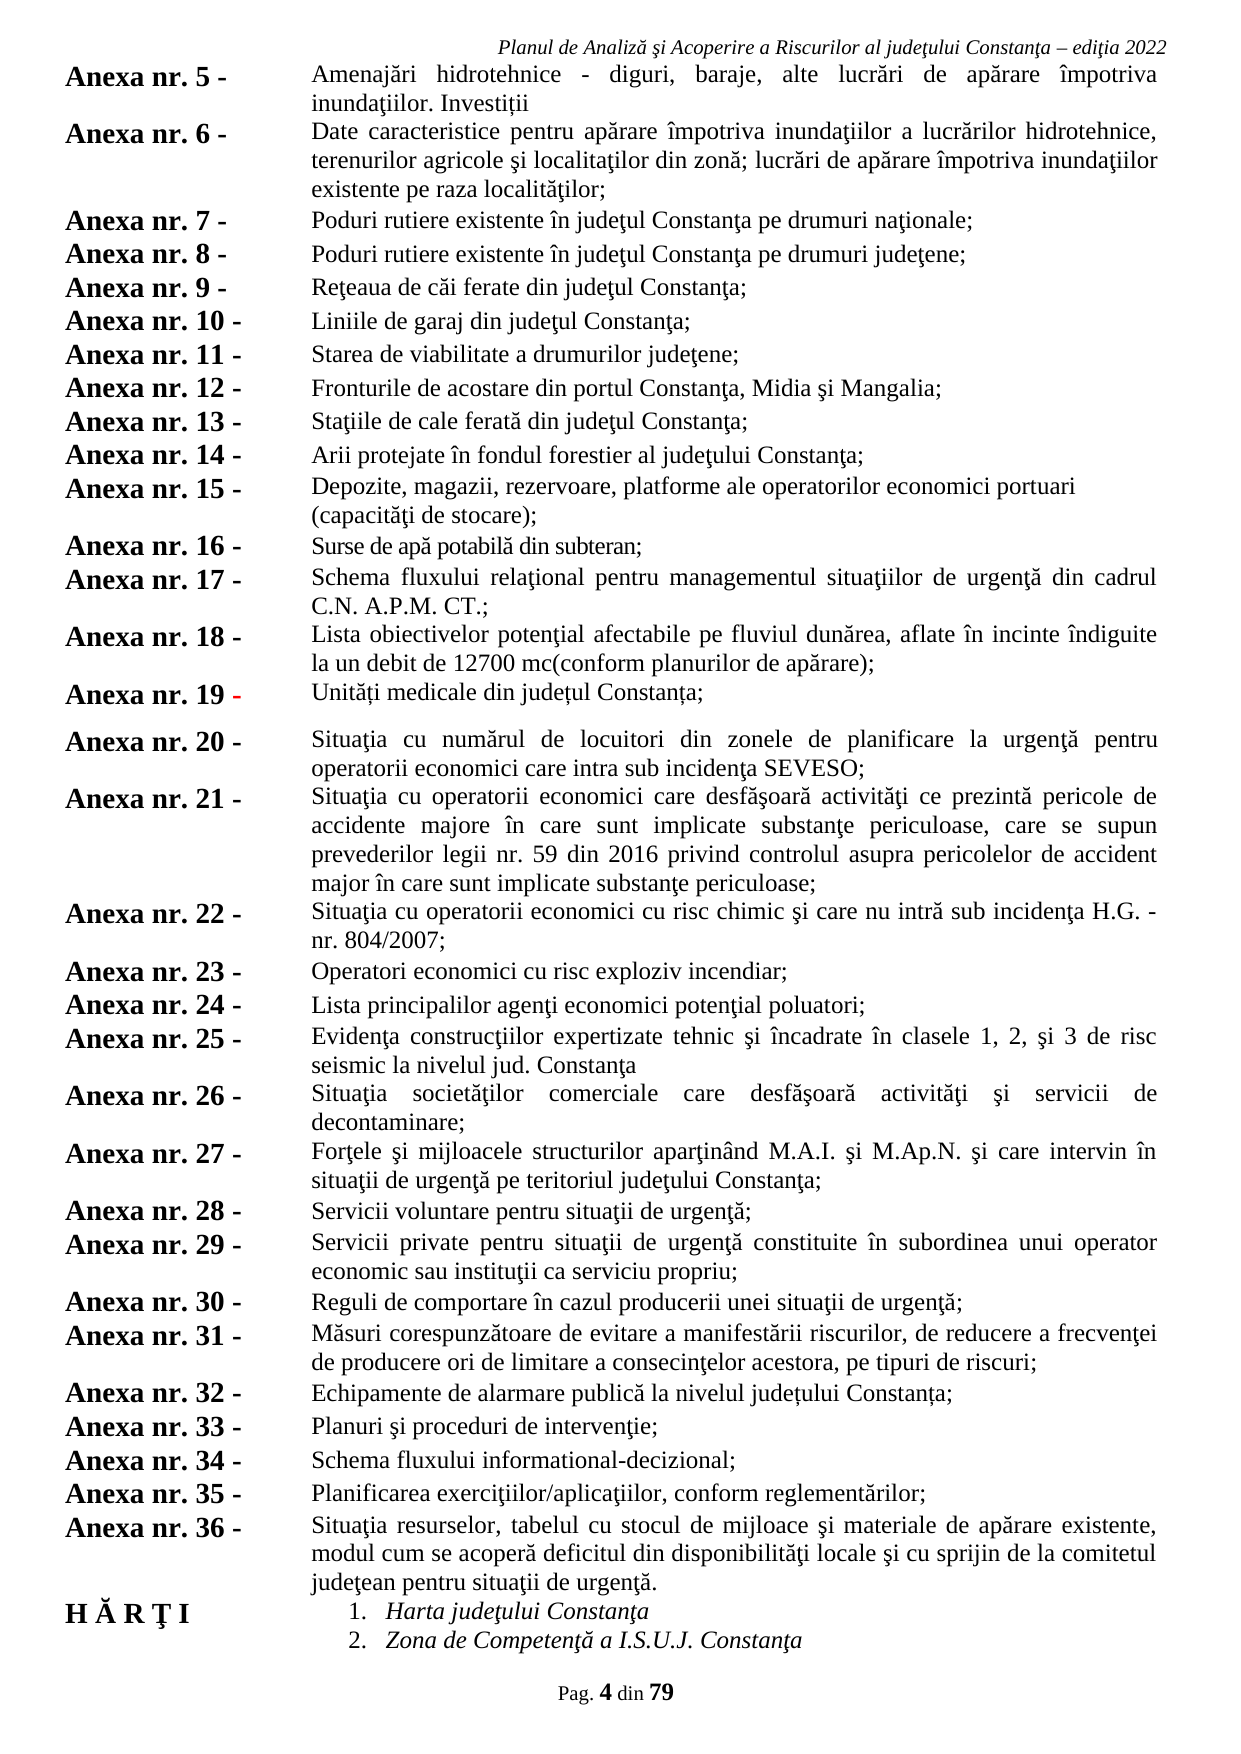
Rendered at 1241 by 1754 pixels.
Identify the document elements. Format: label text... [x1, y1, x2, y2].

table_cell Anexa nr. 30 - [54, 1285, 300, 1318]
table_cell Reţeaua de căi ferate din judeţul Constanţa; [300, 270, 1169, 303]
table_cell Anexa nr. 35 - [54, 1476, 300, 1510]
table_cell Măsuri corespunzătoare de evitare a manifestării riscurilor, de reducere a frecvenţei de producere ori de limitare a consecinţelor acestora, pe tipuri de riscuri; [300, 1318, 1169, 1376]
table_cell Anexa nr. 9 - [54, 270, 300, 303]
table_cell Anexa nr. 23 - [54, 954, 300, 987]
table_cell Forţele şi mijloacele structurilor aparţinând M.A.I. şi M.Ap.N. şi care intervin în situaţii de urgenţă pe teritoriul judeţului Constanţa; [300, 1136, 1169, 1193]
table_cell Anexa nr. 22 - [54, 896, 300, 954]
table_cell Anexa nr. 27 - [54, 1136, 300, 1193]
table_cell Planuri şi proceduri de intervenţie; [300, 1409, 1169, 1443]
table_cell Harta judeţului Constanţa [300, 1596, 1169, 1625]
table_cell Situaţia societăţilor comerciale care desfăşoară activităţi şi servicii de decontaminare; [300, 1079, 1169, 1136]
table_cell Schema fluxului relaţional pentru managementul situaţiilor de urgenţă din cadrul C.N. A.P.M. CT.; [300, 562, 1169, 619]
table_cell Anexa nr. 19 - [54, 677, 300, 724]
table_cell H Ă R Ţ I [54, 1596, 300, 1653]
table_cell Unități medicale din județul Constanța; [300, 677, 1169, 724]
table_cell Staţiile de cale ferată din judeţul Constanţa; [300, 404, 1169, 437]
table_cell Anexa nr. 11 - [54, 337, 300, 370]
table_cell Operatori economici cu risc exploziv incendiar; [300, 954, 1169, 987]
table_cell Situaţia resurselor, tabelul cu stocul de mijloace şi materiale de apărare existente, modul cum se acoperă deficitul din disponibilităţi locale şi cu sprijin de la comitetul judeţean pentru situaţii de urgenţă. [300, 1510, 1169, 1596]
table_cell Lista principalilor agenţi economici potenţial poluatori; [300, 988, 1169, 1021]
table_cell Anexa nr. 12 - [54, 370, 300, 404]
table_cell Anexa nr. 18 - [54, 620, 300, 677]
table_cell Situaţia cu numărul de locuitori din zonele de planificare la urgenţă pentru operatorii economici care intra sub incidenţa SEVESO; [300, 724, 1169, 781]
table_cell Anexa nr. 25 - [54, 1021, 300, 1078]
table_cell Surse de apă potabilă din subteran; [300, 529, 1169, 562]
table_cell Liniile de garaj din judeţul Constanţa; [300, 303, 1169, 337]
table_cell Situaţia cu operatorii economici cu risc chimic şi care nu intră sub incidenţa H.G. -nr. 804/2007; [300, 896, 1169, 954]
table_cell Zona de Competenţă a I.S.U.J. Constanţa [300, 1625, 1169, 1653]
table_cell Fronturile de acostare din portul Constanţa, Midia şi Mangalia; [300, 370, 1169, 404]
table_cell Echipamente de alarmare publică la nivelul județului Constanța; [300, 1376, 1169, 1409]
table_cell Anexa nr. 15 - [54, 471, 300, 528]
table_cell Anexa nr. 33 - [54, 1409, 300, 1443]
table_cell Anexa nr. 31 - [54, 1318, 300, 1376]
table_cell Anexa nr. 6 - [54, 116, 300, 203]
table_cell Anexa nr. 20 - [54, 724, 300, 781]
table_cell Amenajări hidrotehnice - diguri, baraje, alte lucrări de apărare împotriva inundaţiilor. Investiții [300, 59, 1169, 116]
table_cell Depozite, magazii, rezervoare, platforme ale operatorilor economici portuari (capacităţi de stocare); [300, 471, 1169, 528]
table_cell Anexa nr. 29 - [54, 1227, 300, 1284]
table_cell Anexa nr. 8 - [54, 236, 300, 270]
table_cell Evidenţa construcţiilor expertizate tehnic şi încadrate în clasele 1, 2, şi 3 de risc seismic la nivelul jud. Constanţa [300, 1021, 1169, 1078]
table_cell Lista obiectivelor potenţial afectabile pe fluviul dunărea, aflate în incinte îndiguite la un debit de 12700 mc(conform planurilor de apărare); [300, 620, 1169, 677]
table_cell Anexa nr. 21 - [54, 781, 300, 896]
table_cell Poduri rutiere existente în judeţul Constanţa pe drumuri judeţene; [300, 236, 1169, 270]
table_cell Anexa nr. 7 - [54, 203, 300, 236]
table_cell Anexa nr. 34 - [54, 1443, 300, 1476]
table_cell Situaţia cu operatorii economici care desfăşoară activităţi ce prezintă pericole de accidente majore în care sunt implicate substanţe periculoase, care se supun prevederilor legii nr. 59 din 2016 privind controlul asupra pericolelor de accident major în care sunt implicate substanţe periculoase; [300, 781, 1169, 896]
table_cell Anexa nr. 32 - [54, 1376, 300, 1409]
table_cell Anexa nr. 26 - [54, 1079, 300, 1136]
table_cell Anexa nr. 16 - [54, 529, 300, 562]
table_cell Date caracteristice pentru apărare împotriva inundaţiilor a lucrărilor hidrotehnice, terenurilor agricole şi localitaţilor din zonă; lucrări de apărare împotriva inundaţiilor existente pe raza localităţilor; [300, 116, 1169, 203]
table_cell Anexa nr. 14 - [54, 438, 300, 471]
table_cell Servicii private pentru situaţii de urgenţă constituite în subordinea unui operator economic sau instituţii ca serviciu propriu; [300, 1227, 1169, 1284]
table_cell Servicii voluntare pentru situaţii de urgenţă; [300, 1194, 1169, 1227]
table_cell Starea de viabilitate a drumurilor judeţene; [300, 337, 1169, 370]
table_cell Anexa nr. 28 - [54, 1194, 300, 1227]
table_cell Planificarea exerciţiilor/aplicaţiilor, conform reglementărilor; [300, 1476, 1169, 1510]
table_cell Anexa nr. 36 - [54, 1510, 300, 1596]
table_cell Anexa nr. 10 - [54, 303, 300, 337]
table_cell Poduri rutiere existente în judeţul Constanţa pe drumuri naţionale; [300, 203, 1169, 236]
table_cell Anexa nr. 5 - [54, 59, 300, 116]
table_cell Anexa nr. 13 - [54, 404, 300, 437]
table_cell Reguli de comportare în cazul producerii unei situaţii de urgenţă; [300, 1285, 1169, 1318]
table_cell Anexa nr. 17 - [54, 562, 300, 619]
table_cell Arii protejate în fondul forestier al judeţului Constanţa; [300, 438, 1169, 471]
table_cell Anexa nr. 24 - [54, 988, 300, 1021]
table_cell Schema fluxului informational-decizional; [300, 1443, 1169, 1476]
